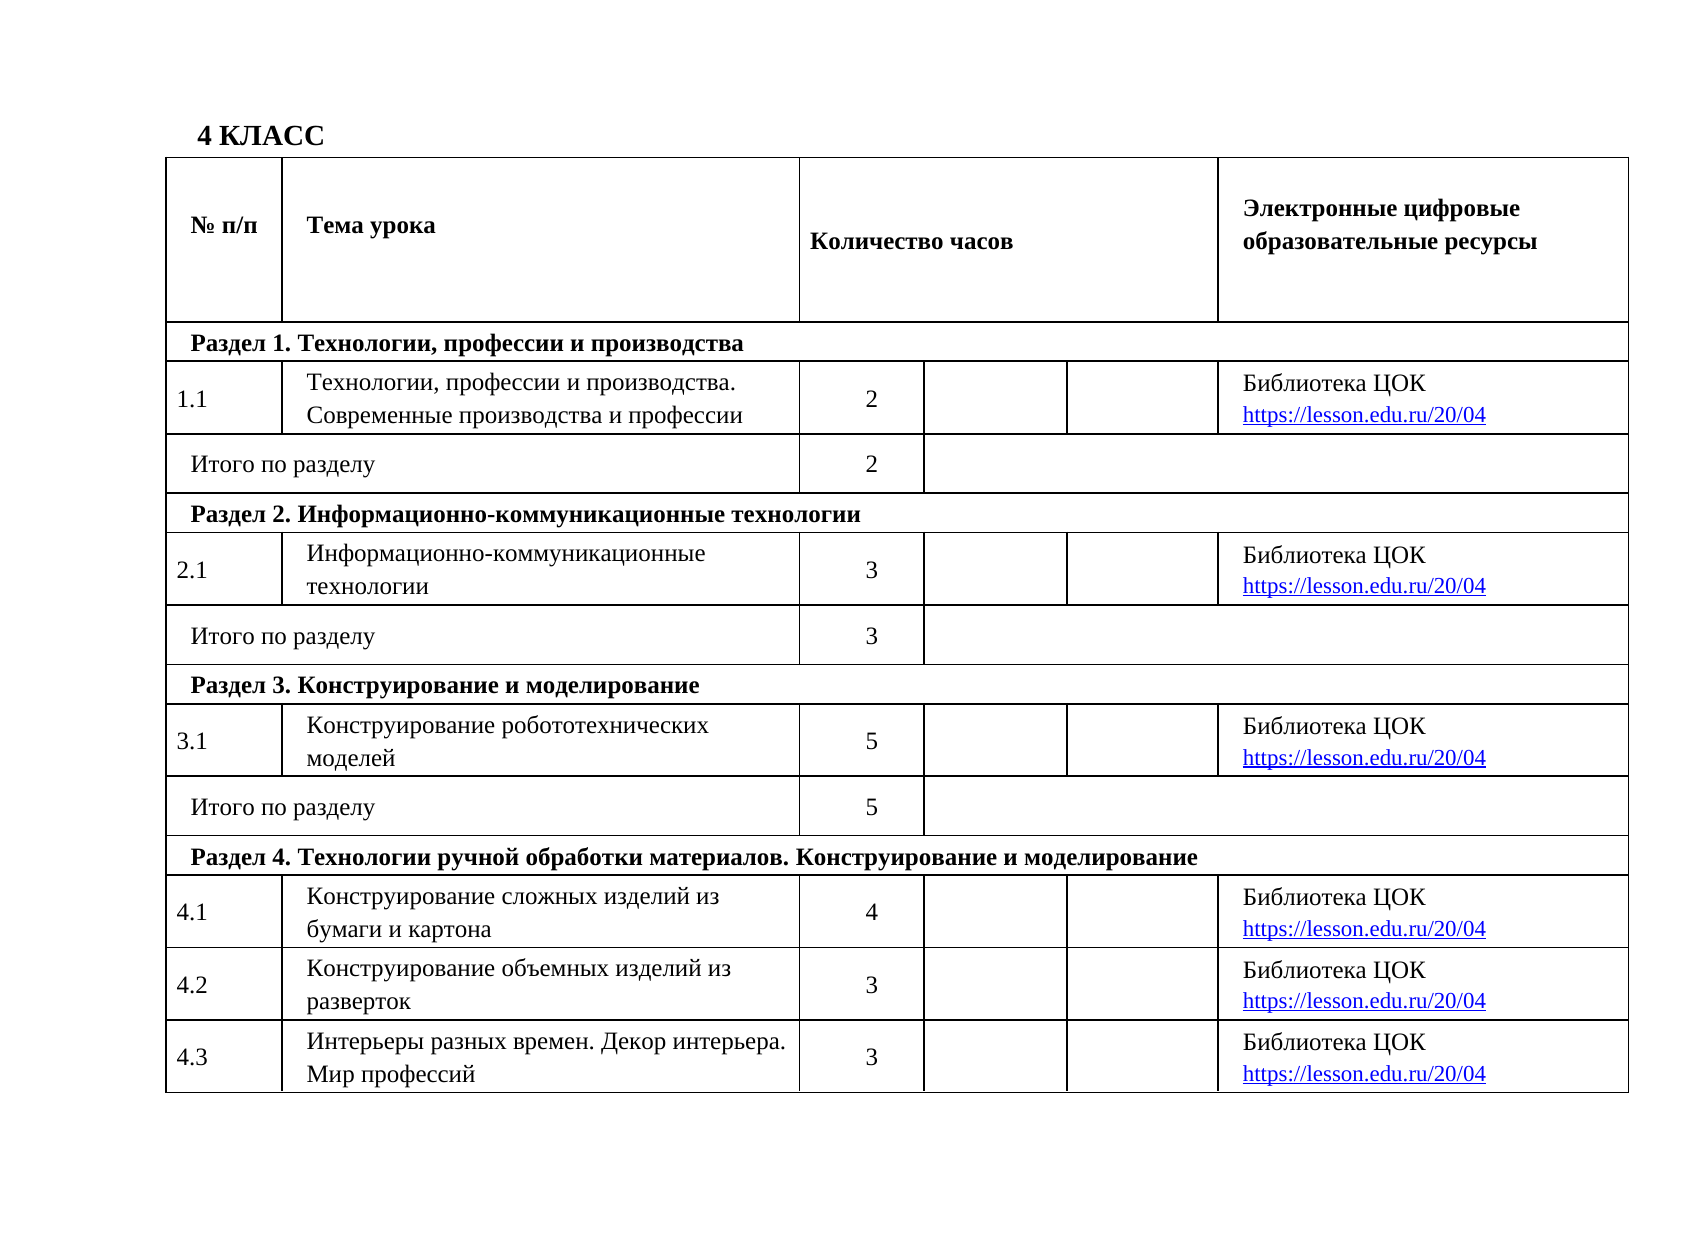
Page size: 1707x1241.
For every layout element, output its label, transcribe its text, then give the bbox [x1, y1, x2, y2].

table_cell 4.2 [167, 948, 281, 1019]
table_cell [1219, 948, 1628, 1019]
table_cell Итого по разделу [167, 435, 799, 492]
table_cell 5 [800, 705, 923, 775]
table_cell 4.1 [167, 876, 281, 947]
table_cell Раздел 2. Информационно-коммуникационные технологии [167, 494, 1628, 532]
table_cell Информационно-коммуникационные технологии [283, 533, 799, 604]
table_cell [1068, 533, 1217, 604]
table_cell [1068, 362, 1217, 433]
table_cell Раздел 4. Технологии ручной обработки материалов. Конструирование и моделирование [167, 836, 1628, 874]
table_cell 4 [800, 876, 923, 947]
table_cell [925, 533, 1066, 604]
table_cell 3 [800, 1021, 923, 1091]
table_cell Библиотека ЦОК https://lesson.edu.ru/20/04 [1219, 876, 1628, 947]
table_cell Интерьеры разных времен. Декор интерьера. Мир профессий [283, 1021, 799, 1091]
table_cell 4.3 [167, 1021, 281, 1091]
table_cell [925, 876, 1066, 947]
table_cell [1219, 1021, 1628, 1091]
table_cell Раздел 3. Конструирование и моделирование [167, 665, 1628, 703]
table_cell [925, 362, 1066, 433]
table_header Тема урока [283, 158, 799, 321]
table_cell 3 [800, 533, 923, 604]
table_cell [1068, 705, 1217, 775]
table_cell Технологии, профессии и производства. Современные производства и профессии [283, 362, 799, 433]
table_cell 5 [800, 777, 923, 835]
table_header № п/п [167, 158, 281, 321]
table_cell Раздел 1. Технологии, профессии и производства [167, 323, 1628, 360]
table_cell [925, 1021, 1066, 1091]
table_cell [1068, 1021, 1217, 1091]
table_cell [925, 435, 1628, 492]
table_cell [925, 606, 1628, 663]
table_cell Конструирование объемных изделий из разверток [283, 948, 799, 1019]
table_cell [925, 777, 1628, 835]
table_cell 2 [800, 362, 923, 433]
table_cell 2.1 [167, 533, 281, 604]
table_cell Конструирование робототехнических моделей [283, 705, 799, 775]
table_cell 3 [800, 948, 923, 1019]
table_cell 3.1 [167, 705, 281, 775]
table_cell Библиотека ЦОК https://lesson.edu.ru/20/04 [1219, 705, 1628, 775]
table_cell Итого по разделу [167, 777, 799, 835]
table_header Электронные цифровые образовательные ресурсы [1219, 158, 1628, 321]
table_cell 1.1 [167, 362, 281, 433]
table_cell [925, 705, 1066, 775]
table_cell [925, 948, 1066, 1019]
table_cell 2 [800, 435, 923, 492]
table_cell Итого по разделу [167, 606, 799, 663]
table_cell Библиотека ЦОК https://lesson.edu.ru/20/04 [1219, 533, 1628, 604]
table_cell [1068, 876, 1217, 947]
text 4 КЛАСС [190, 118, 1618, 152]
table_cell Конструирование сложных изделий из бумаги и картона [283, 876, 799, 947]
table_cell [1068, 948, 1217, 1019]
table_cell Библиотека ЦОК https://lesson.edu.ru/20/04 [1219, 362, 1628, 433]
table_cell 3 [800, 606, 923, 663]
table_header Количество часов [800, 158, 1217, 321]
